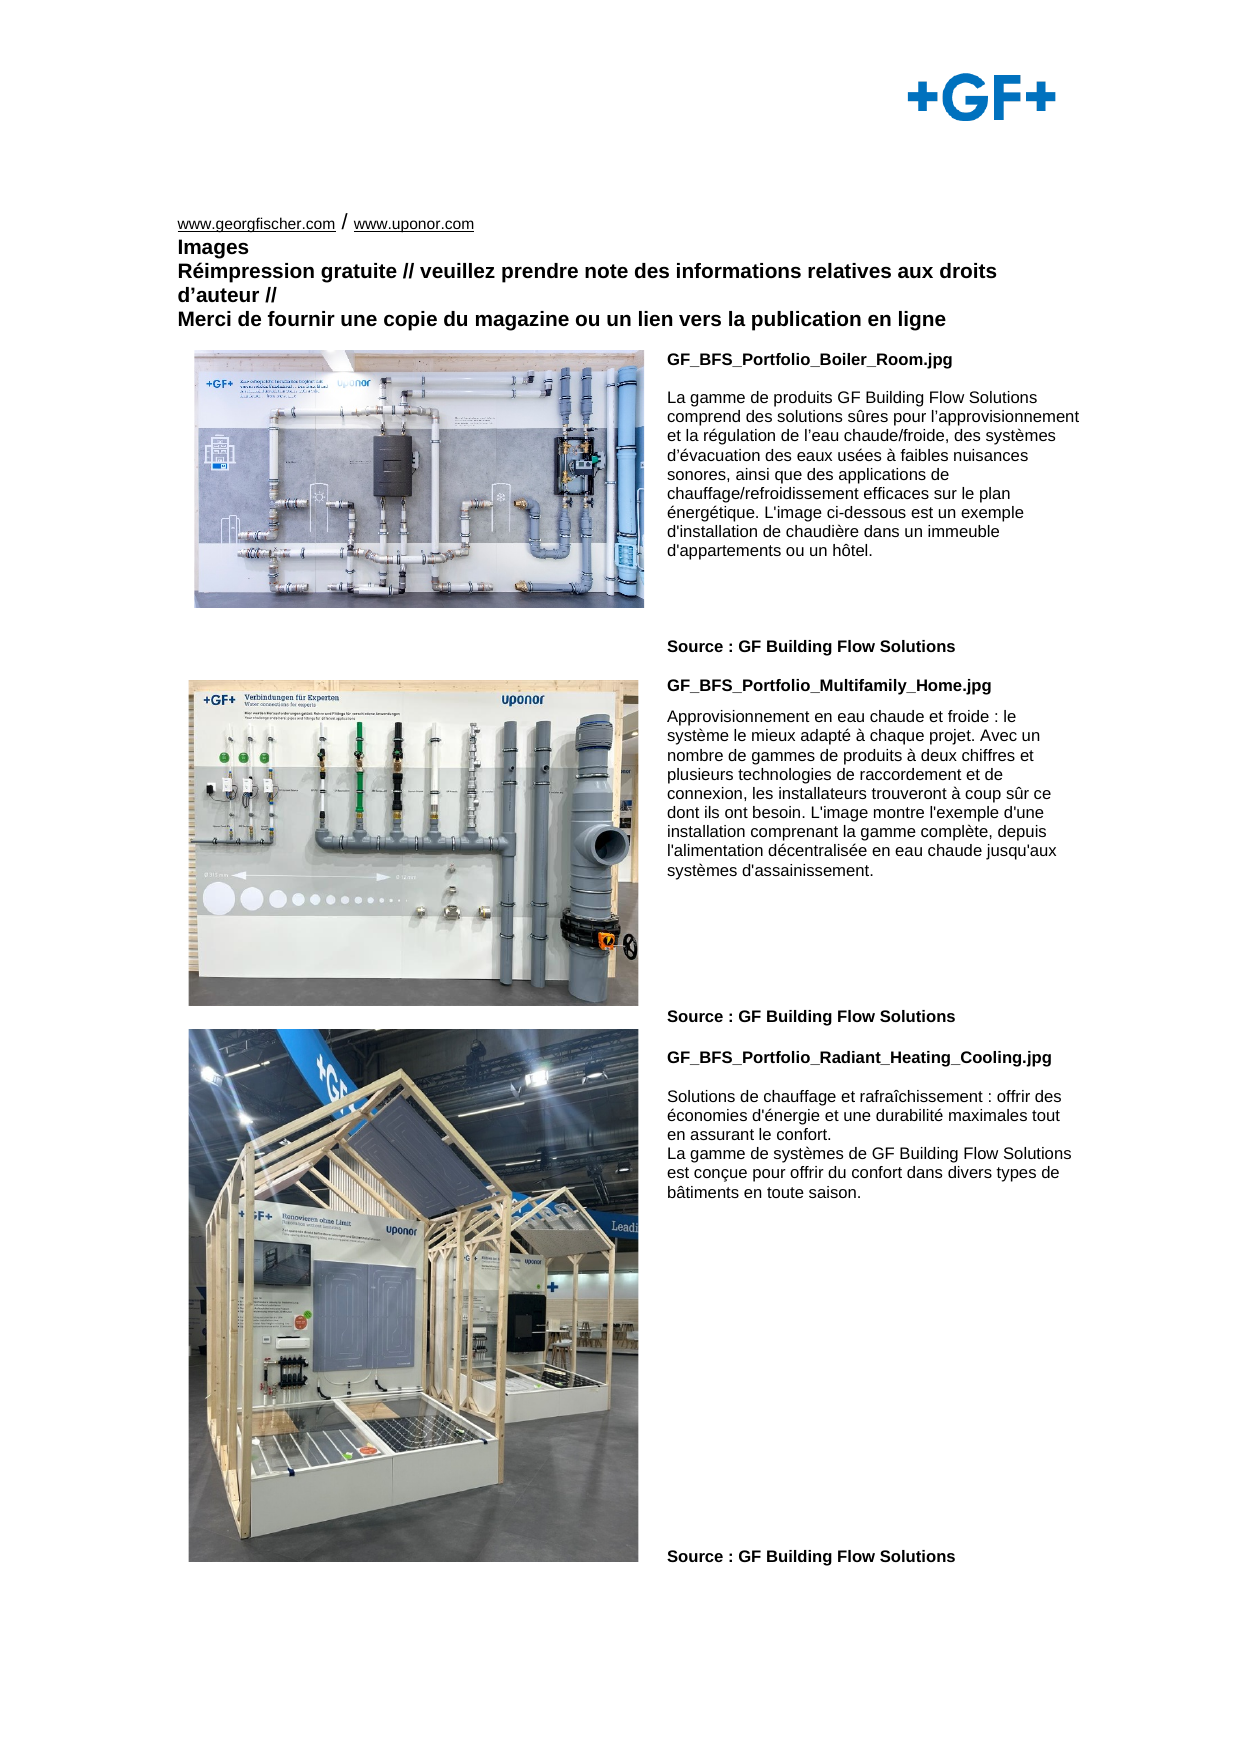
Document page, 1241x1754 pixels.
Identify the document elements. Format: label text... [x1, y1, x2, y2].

table_cell [177, 1029, 656, 1566]
table_cell GF_BFS_Portfolio_Radiant_Heating_Cooling.jpg Solutions de chauffage et rafraîchissement : offrir des économies d'énergie et une durabilité maximales tout en assurant le confort. La gamme de systèmes de GF Building Flow Solutions est conçue pour offrir du confort dans divers types de bâtiments en toute saison. Source : GF Building Flow Solutions [656, 1029, 1092, 1566]
table_header GF_BFS_Portfolio_Boiler_Room.jpg La gamme de produits GF Building Flow Solutions comprend des solutions sûres pour l’approvisionnement et la régulation de l’eau chaude/froide, des systèmes d’évacuation des eaux usées à faibles nuisances sonores, ainsi que des applications de chauffage/refroidissement efficaces sur le plan énergétique. L'image ci-dessous est un exemple d'installation de chaudière dans un immeuble d'appartements ou un hôtel. Source : GF Building Flow Solutions [656, 330, 1092, 656]
table_header [177, 330, 656, 656]
text Réimpression gratuite // veuillez prendre note des informations relatives aux droits d’auteur // [177, 258, 1092, 306]
picture [194, 350, 645, 608]
table_cell GF_BFS_Portfolio_Multifamily_Home.jpg Approvisionnement en eau chaude et froide : le système le mieux adapté à chaque projet. Avec un nombre de gammes de produits à deux chiffres et plusieurs technologies de raccordement et de connexion, les installateurs trouveront à coup sûr ce dont ils ont besoin. L'image montre l'exemple d'une installation comprenant la gamme complète, depuis l'alimentation décentralisée en eau chaude jusqu'aux systèmes d'assainissement. Source : GF Building Flow Solutions [656, 656, 1092, 1029]
picture [188, 1029, 639, 1562]
picture [907, 73, 1056, 121]
picture [188, 680, 639, 1006]
text Merci de fournir une copie du magazine ou un lien vers la publication en ligne [177, 306, 1092, 330]
table_cell [177, 656, 656, 1029]
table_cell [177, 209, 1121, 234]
text Images [177, 234, 1092, 258]
